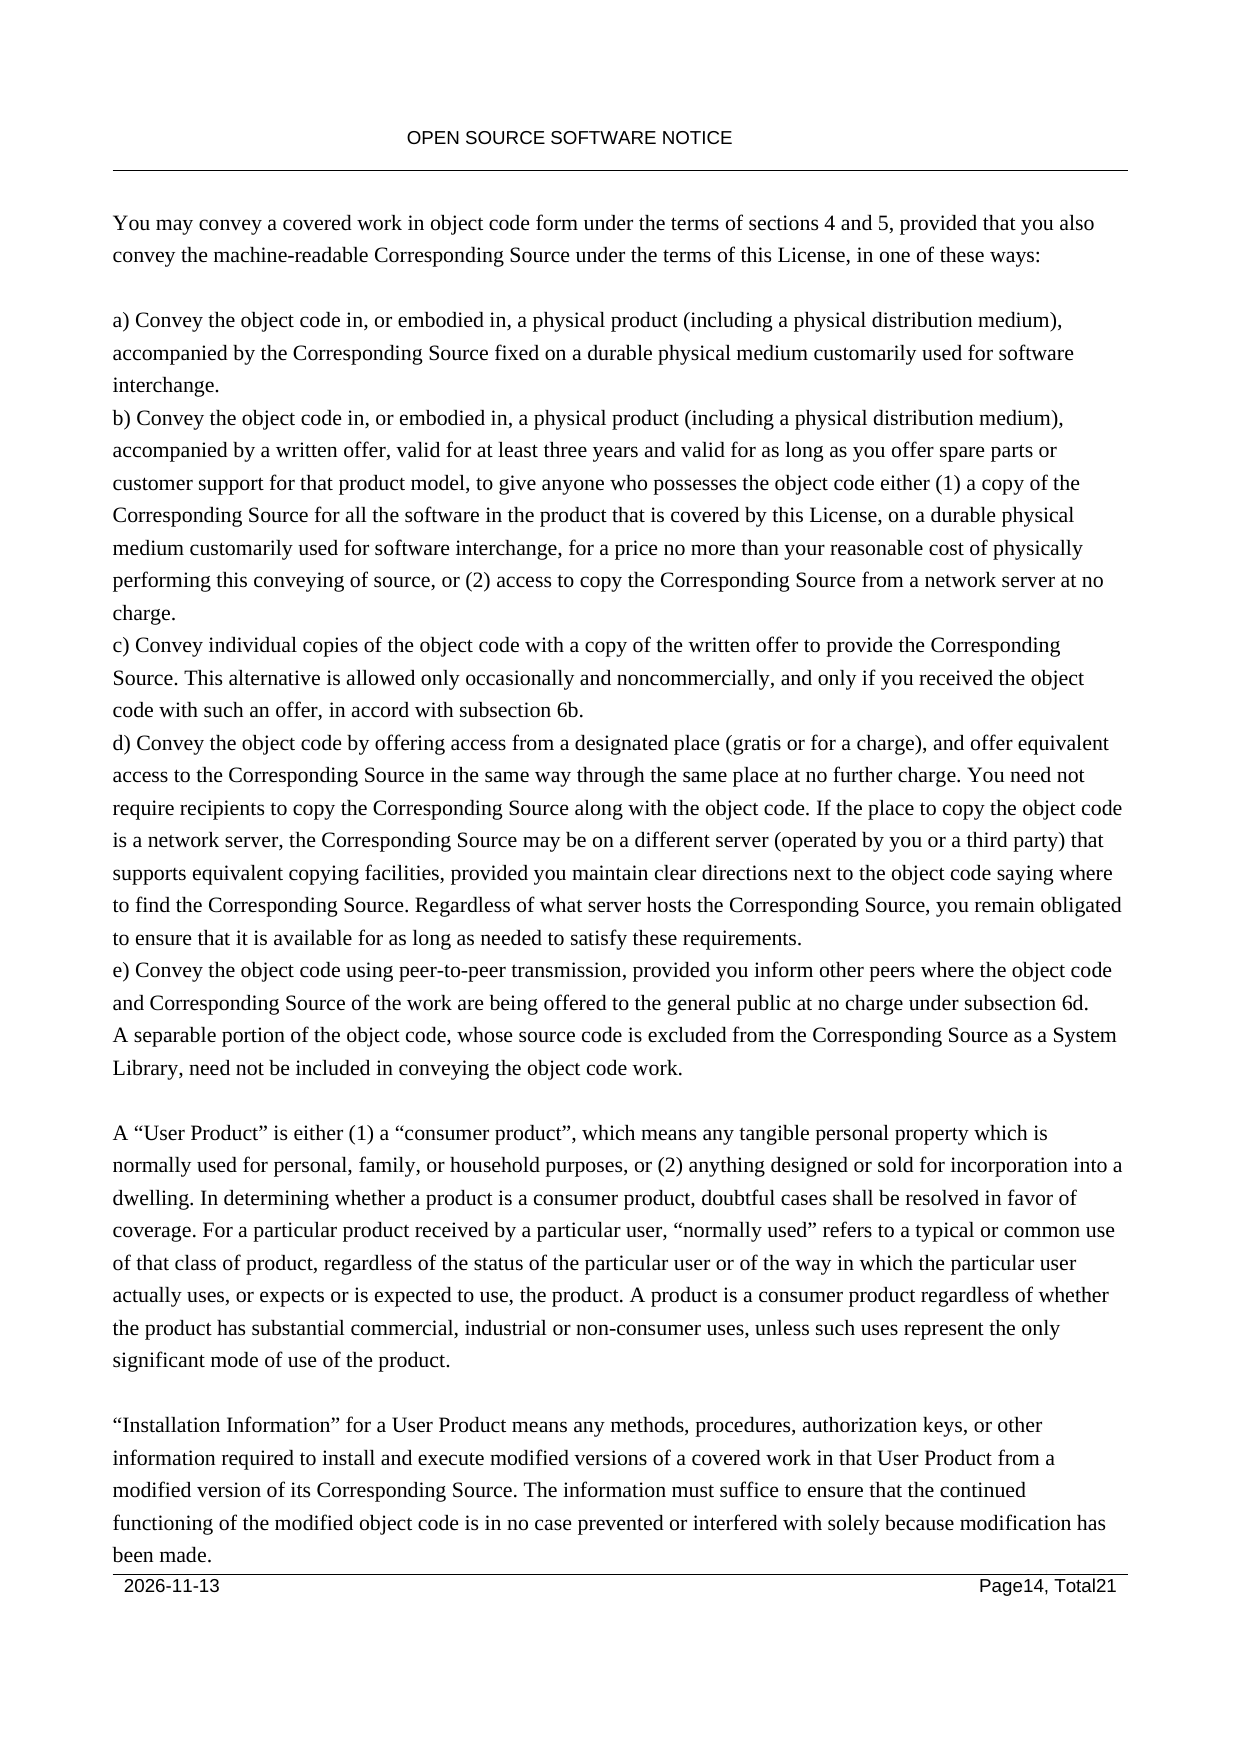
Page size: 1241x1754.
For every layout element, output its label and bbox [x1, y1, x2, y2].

text [112, 206, 1128, 1571]
